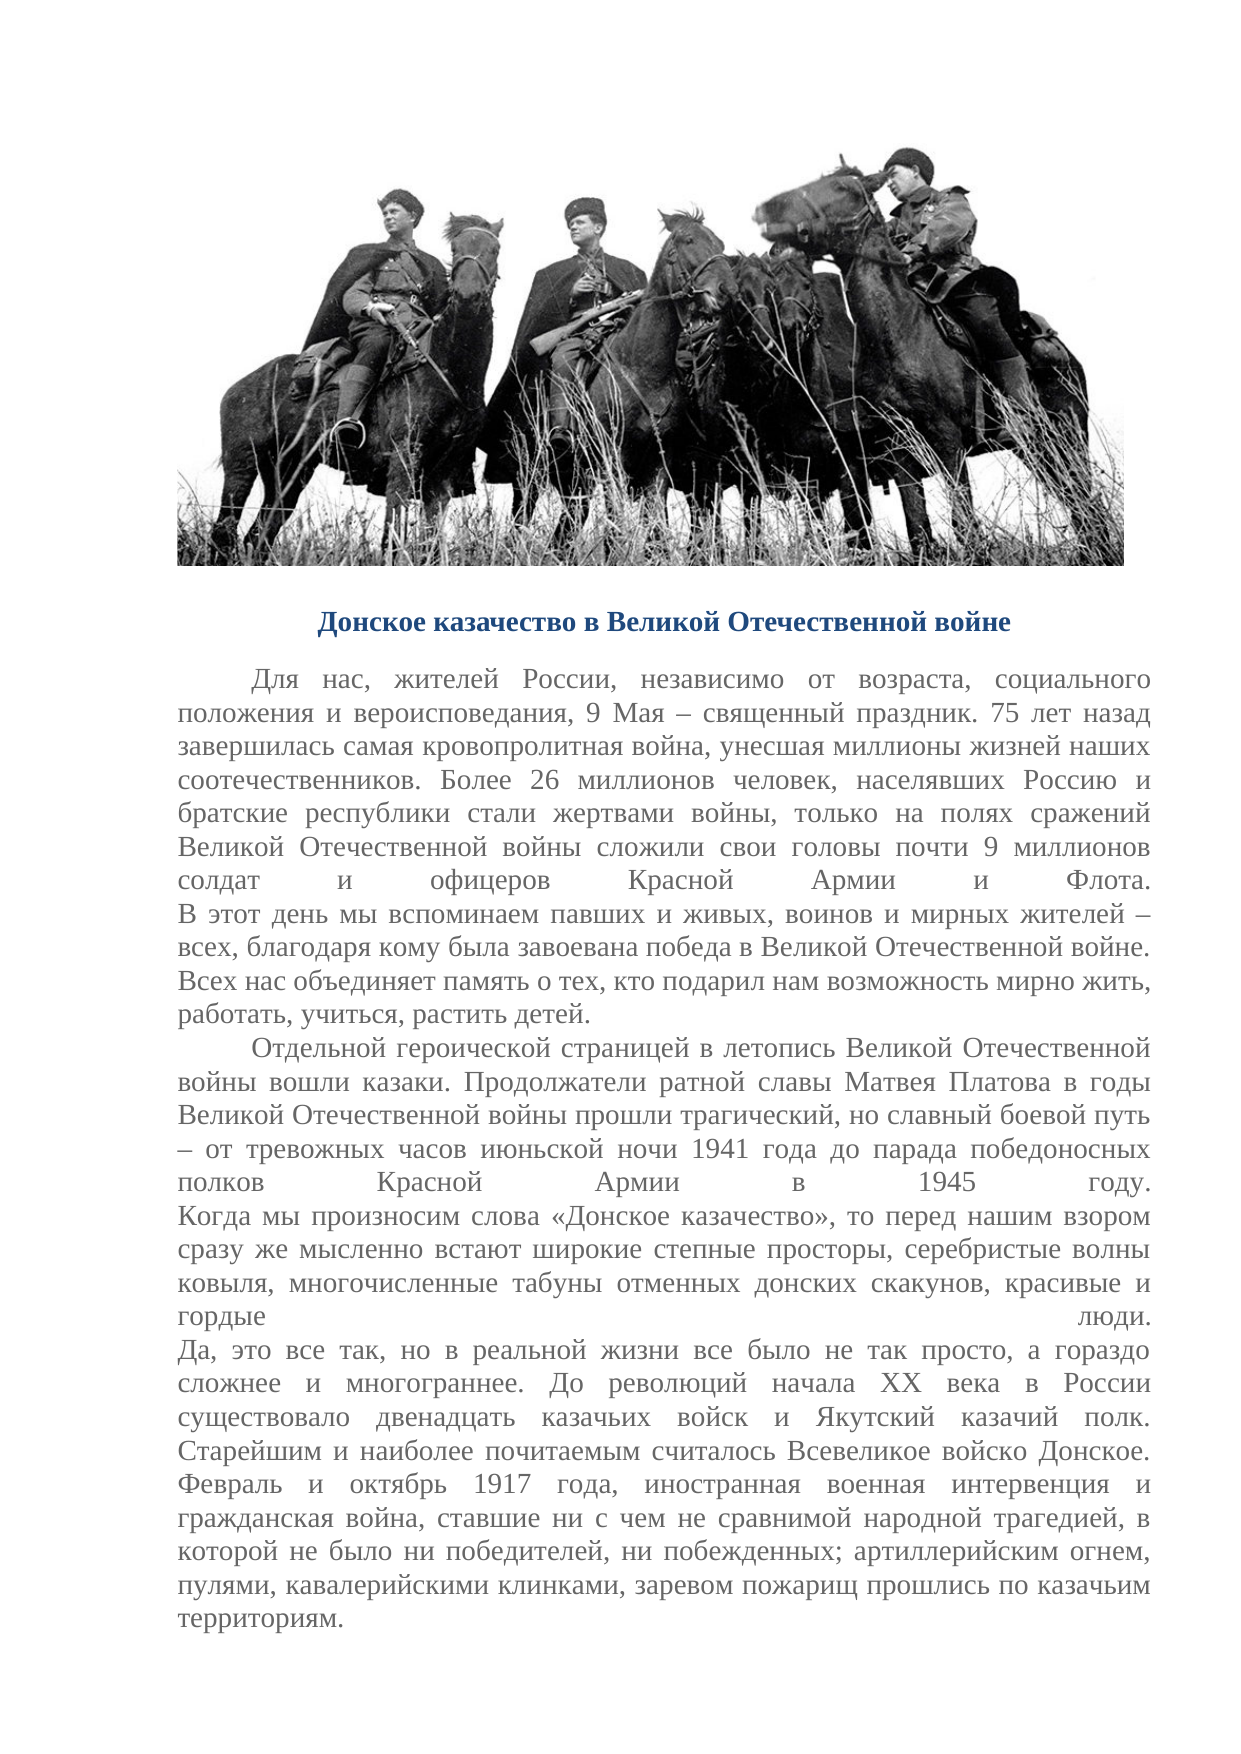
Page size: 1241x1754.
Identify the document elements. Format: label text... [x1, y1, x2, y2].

text Для нас, жителей России, независимо от возраста, социального положения и вероисповедания, 9 Мая – священный праздник. 75 лет назад завершилась самая кровопролитная война, унесшая миллионы жизней наших соотечественников. Более 26 миллионов человек, населявших Россию и братские республики стали жертвами войны, только на полях сражений Великой Отечественной войны сложили свои головы почти 9 миллионов солдат и офицеров Красной Армии и Флота. В этот день мы вспоминаем павших и живых, воинов и мирных жителей – всех, благодаря кому была завоевана победа в Великой Отечественной войне. Всех нас объединяет память о тех, кто подарил нам возможность мирно жить, работать, учиться, растить детей. [177, 661, 1152, 1030]
text Донское казачество в Великой Отечественной войне [177, 604, 1152, 638]
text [177, 1030, 1152, 1634]
picture [177, 118, 1124, 566]
